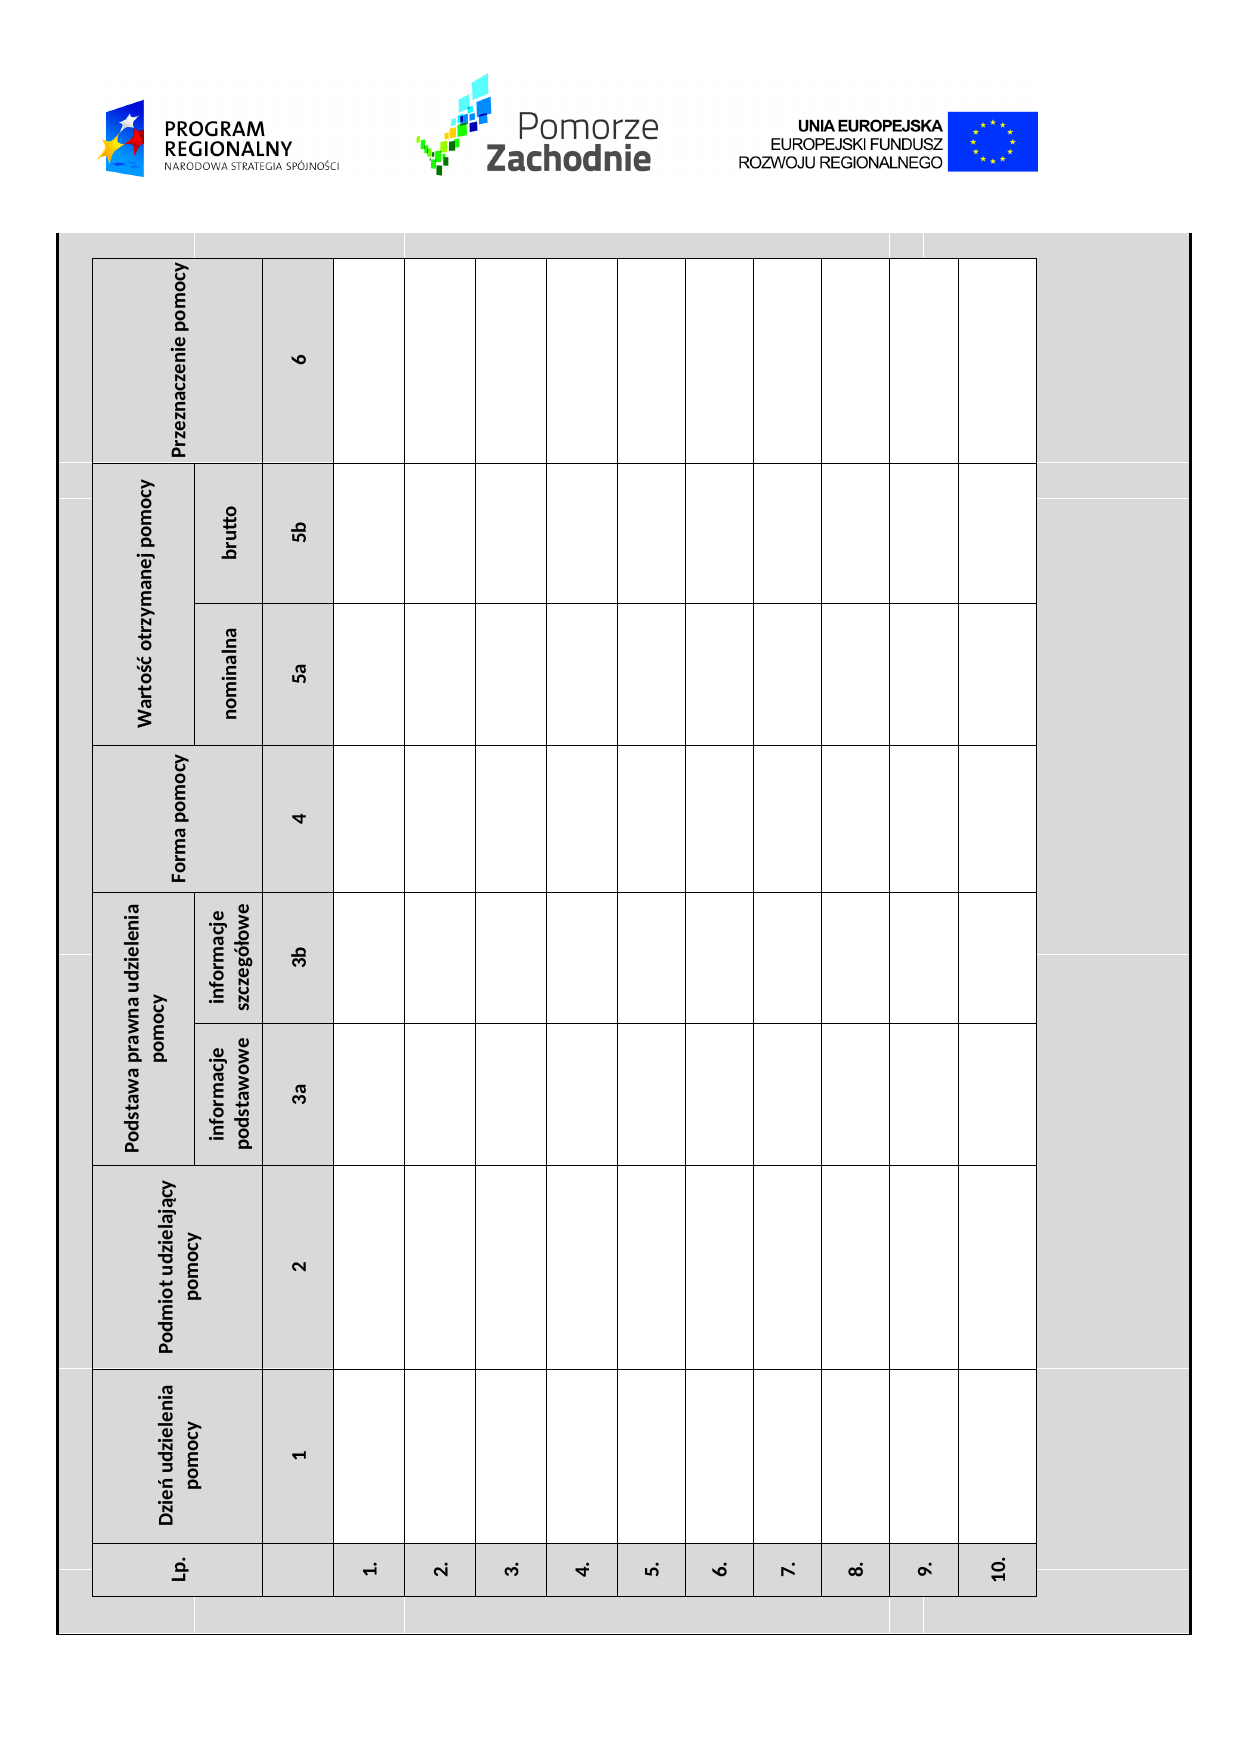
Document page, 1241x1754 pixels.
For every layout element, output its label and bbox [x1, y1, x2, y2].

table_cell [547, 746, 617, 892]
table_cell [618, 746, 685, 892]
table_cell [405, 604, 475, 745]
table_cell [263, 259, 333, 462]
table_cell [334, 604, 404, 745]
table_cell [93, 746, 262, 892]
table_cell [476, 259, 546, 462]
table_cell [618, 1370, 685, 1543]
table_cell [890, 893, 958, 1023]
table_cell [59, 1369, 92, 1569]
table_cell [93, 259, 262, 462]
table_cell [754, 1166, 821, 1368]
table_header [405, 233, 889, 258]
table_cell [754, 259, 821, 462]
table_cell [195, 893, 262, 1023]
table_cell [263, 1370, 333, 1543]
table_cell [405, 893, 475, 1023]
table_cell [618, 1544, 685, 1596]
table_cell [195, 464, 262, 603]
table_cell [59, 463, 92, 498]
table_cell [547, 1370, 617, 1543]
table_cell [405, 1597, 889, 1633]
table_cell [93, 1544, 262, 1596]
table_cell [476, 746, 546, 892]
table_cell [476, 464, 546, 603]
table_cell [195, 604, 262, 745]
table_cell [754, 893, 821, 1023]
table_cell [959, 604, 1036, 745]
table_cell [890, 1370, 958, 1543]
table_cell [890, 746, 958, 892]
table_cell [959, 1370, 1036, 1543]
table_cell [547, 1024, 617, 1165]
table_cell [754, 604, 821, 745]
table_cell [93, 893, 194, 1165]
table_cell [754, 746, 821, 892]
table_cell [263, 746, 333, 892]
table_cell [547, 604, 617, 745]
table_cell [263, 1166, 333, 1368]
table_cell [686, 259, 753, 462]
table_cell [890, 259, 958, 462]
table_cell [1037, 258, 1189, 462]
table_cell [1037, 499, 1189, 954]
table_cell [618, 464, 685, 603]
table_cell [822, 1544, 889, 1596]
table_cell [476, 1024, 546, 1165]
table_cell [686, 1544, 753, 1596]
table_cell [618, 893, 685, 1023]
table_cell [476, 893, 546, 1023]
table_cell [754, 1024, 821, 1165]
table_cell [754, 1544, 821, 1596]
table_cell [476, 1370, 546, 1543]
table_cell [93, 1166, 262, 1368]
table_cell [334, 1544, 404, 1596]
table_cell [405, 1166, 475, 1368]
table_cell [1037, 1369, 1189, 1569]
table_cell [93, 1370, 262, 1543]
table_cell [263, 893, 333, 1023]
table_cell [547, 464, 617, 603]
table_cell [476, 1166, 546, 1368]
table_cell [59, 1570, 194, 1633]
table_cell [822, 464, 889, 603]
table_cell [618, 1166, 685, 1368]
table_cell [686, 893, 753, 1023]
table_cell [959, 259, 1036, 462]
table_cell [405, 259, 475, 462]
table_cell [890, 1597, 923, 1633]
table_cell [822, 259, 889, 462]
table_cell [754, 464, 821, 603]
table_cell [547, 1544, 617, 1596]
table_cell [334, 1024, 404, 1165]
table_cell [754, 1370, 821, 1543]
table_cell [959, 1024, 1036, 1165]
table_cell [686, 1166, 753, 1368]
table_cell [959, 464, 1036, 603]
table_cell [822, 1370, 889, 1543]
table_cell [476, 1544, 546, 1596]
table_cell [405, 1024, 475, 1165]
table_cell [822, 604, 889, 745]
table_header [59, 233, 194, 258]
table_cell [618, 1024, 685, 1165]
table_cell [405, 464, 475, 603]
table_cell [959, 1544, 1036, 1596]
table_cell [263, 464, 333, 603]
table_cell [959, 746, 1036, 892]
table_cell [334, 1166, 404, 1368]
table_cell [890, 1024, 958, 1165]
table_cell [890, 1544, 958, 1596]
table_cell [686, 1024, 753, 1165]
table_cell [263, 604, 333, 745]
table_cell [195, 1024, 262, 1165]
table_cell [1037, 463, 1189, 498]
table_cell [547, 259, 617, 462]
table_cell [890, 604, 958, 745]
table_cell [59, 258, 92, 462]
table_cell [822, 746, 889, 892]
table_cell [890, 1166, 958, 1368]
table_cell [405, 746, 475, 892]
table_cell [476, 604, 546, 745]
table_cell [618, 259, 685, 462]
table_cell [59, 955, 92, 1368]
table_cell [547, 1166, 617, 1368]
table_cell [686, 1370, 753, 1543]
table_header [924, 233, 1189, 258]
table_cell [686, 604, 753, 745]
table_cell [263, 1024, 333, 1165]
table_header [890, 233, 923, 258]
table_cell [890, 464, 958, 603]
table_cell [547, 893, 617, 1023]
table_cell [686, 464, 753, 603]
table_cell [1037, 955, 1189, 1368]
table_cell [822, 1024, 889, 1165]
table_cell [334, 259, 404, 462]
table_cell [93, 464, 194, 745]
picture [96, 73, 1038, 177]
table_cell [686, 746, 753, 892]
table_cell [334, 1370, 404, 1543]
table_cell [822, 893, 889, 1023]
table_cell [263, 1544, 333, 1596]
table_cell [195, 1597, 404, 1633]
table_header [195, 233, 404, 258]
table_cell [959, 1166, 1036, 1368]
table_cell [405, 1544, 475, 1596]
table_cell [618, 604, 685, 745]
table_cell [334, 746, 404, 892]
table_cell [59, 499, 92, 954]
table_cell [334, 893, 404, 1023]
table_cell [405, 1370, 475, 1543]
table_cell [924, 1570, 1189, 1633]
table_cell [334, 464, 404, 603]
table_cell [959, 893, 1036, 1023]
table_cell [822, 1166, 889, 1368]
